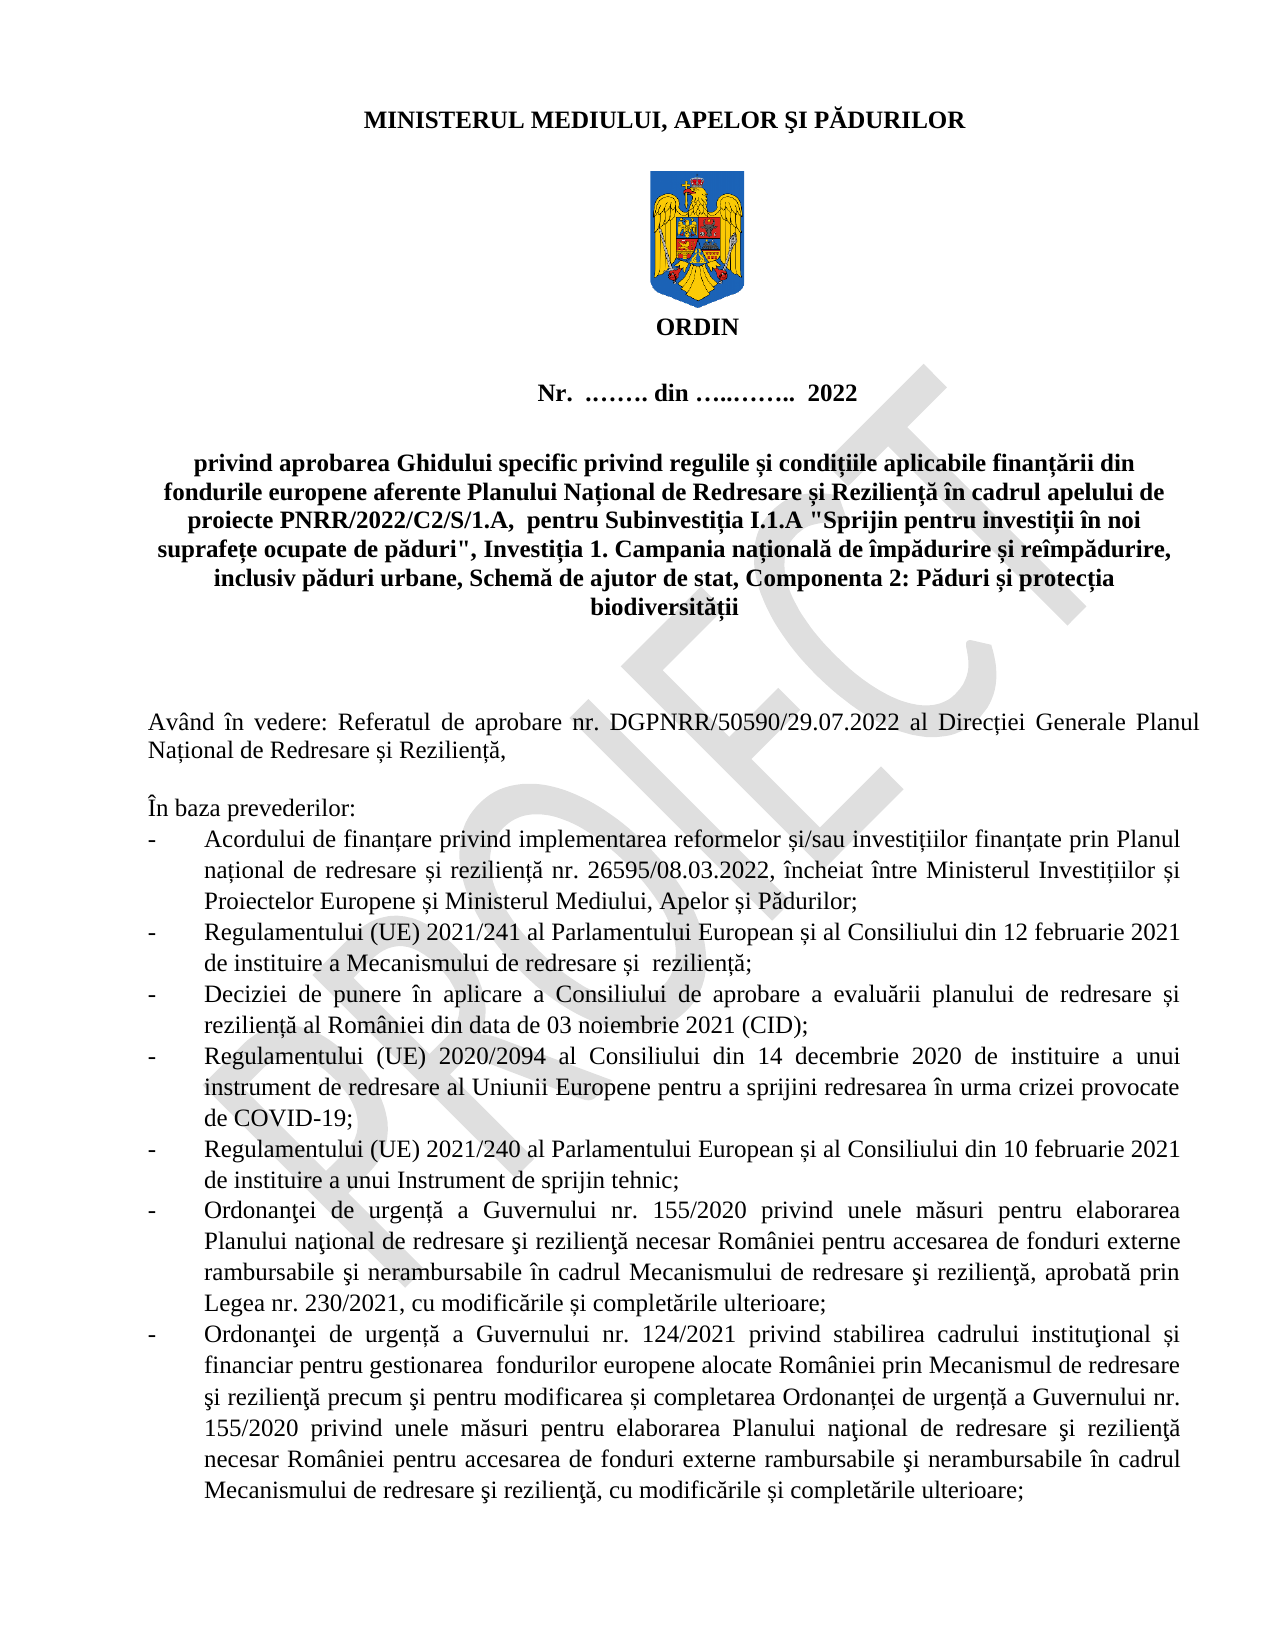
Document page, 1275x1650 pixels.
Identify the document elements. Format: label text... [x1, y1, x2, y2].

text MINISTERUL MEDIULUI, APELOR ŞI PĂDURILOR [148, 106, 1181, 134]
list Regulamentului (UE) 2020/2094 al Consiliului din 14 decembrie 2020 de instituire a unui instrument de redresare al Uniunii Europene pentru a sprijini redresarea în urma crizei provocate de COVID-19; [148, 1041, 1181, 1132]
text ORDIN [213, 312, 1181, 341]
text În baza prevederilor: [148, 793, 1181, 822]
list Regulamentului (UE) 2021/241 al Parlamentului European și al Consiliului din 12 februarie 2021 de instituire a Mecanismului de redresare și reziliență; [148, 917, 1181, 977]
list Ordonanţei de urgență a Guvernului nr. 124/2021 privind stabilirea cadrului instituţional și financiar pentru gestionarea fondurilor europene alocate României prin Mecanismul de redresare şi rezilienţă precum şi pentru modificarea și completarea Ordonanței de urgență a Guvernului nr. 155/2020 privind unele măsuri pentru elaborarea Planului naţional de redresare şi rezilienţă necesar României pentru accesarea de fonduri externe rambursabile şi nerambursabile în cadrul Mecanismului de redresare şi rezilienţă, cu modificările și completările ulterioare; [148, 1319, 1181, 1503]
list Regulamentului (UE) 2021/240 al Parlamentului European și al Consiliului din 10 februarie 2021 de instituire a unui Instrument de sprijin tehnic; [148, 1134, 1181, 1194]
picture [650, 171, 745, 308]
text Având în vedere: Referatul de aprobare nr. DGPNRR/50590/29.07.2022 al Direcției Generale Planul Național de Redresare și Reziliență, [148, 707, 1201, 764]
list Deciziei de punere în aplicare a Consiliului de aprobare a evaluării planului de redresare și reziliență al României din data de 03 noiembrie 2021 (CID); [148, 979, 1181, 1039]
list Acordului de finanțare privind implementarea reformelor și/sau investițiilor finanțate prin Planul național de redresare și reziliență nr. 26595/08.03.2022, încheiat între Ministerul Investițiilor și Proiectelor Europene și Ministerul Mediului, Apelor și Pădurilor; [148, 824, 1181, 915]
text privind aprobarea Ghidului specific privind regulile și condițiile aplicabile finanțării din fondurile europene aferente Planului Național de Redresare și Reziliență în cadrul apelului de proiecte PNRR/2022/C2/S/1.A, pentru Subinvestiția I.1.A "Sprijin pentru investiții în noi suprafețe ocupate de păduri", Investiția 1. Campania națională de împădurire și reîmpădurire, inclusiv păduri urbane, Schemă de ajutor de stat, Componenta 2: Păduri și protecția biodiversității [148, 448, 1181, 621]
text Nr. .……. din …..…….. 2022 [213, 378, 1181, 407]
list Ordonanţei de urgență a Guvernului nr. 155/2020 privind unele măsuri pentru elaborarea Planului naţional de redresare şi rezilienţă necesar României pentru accesarea de fonduri externe rambursabile şi nerambursabile în cadrul Mecanismului de redresare şi rezilienţă, aprobată prin Legea nr. 230/2021, cu modificările și completările ulterioare; [148, 1195, 1181, 1317]
